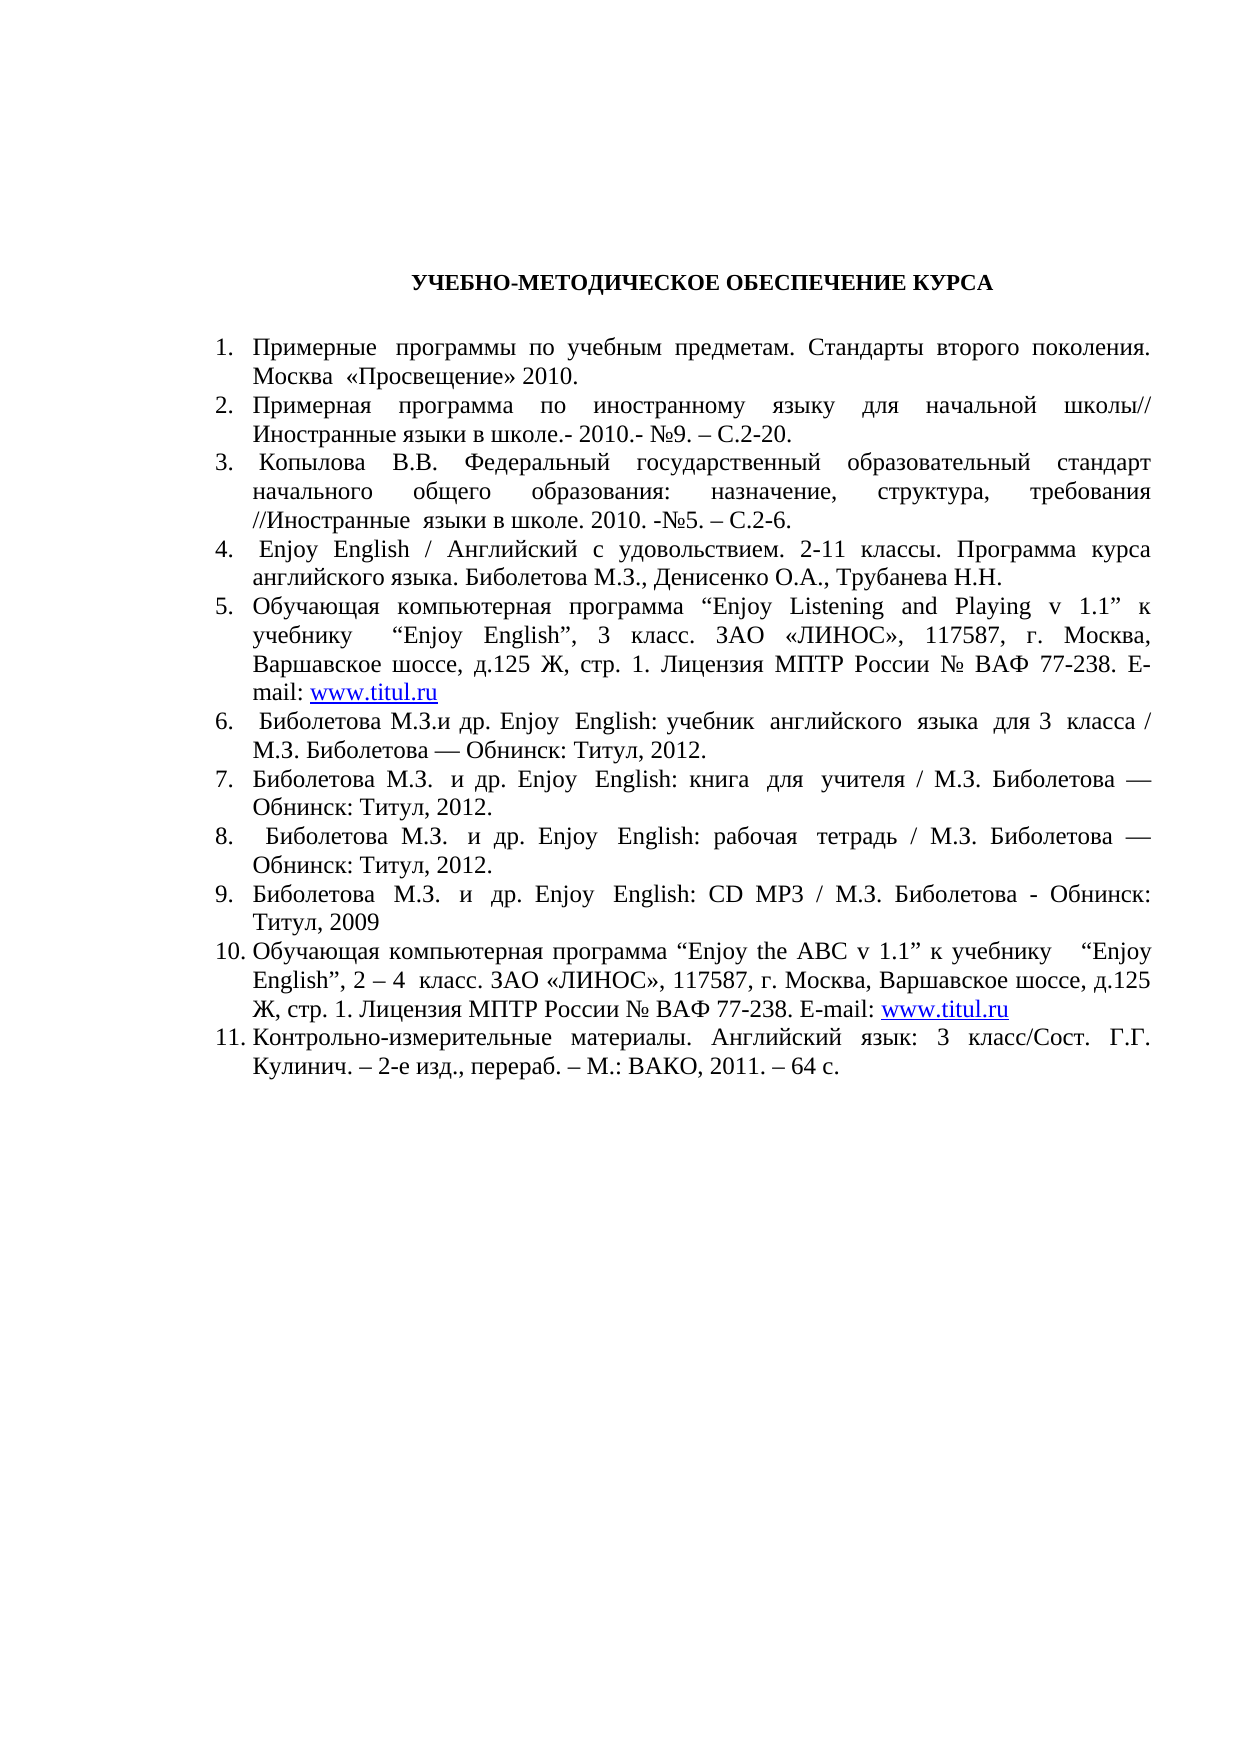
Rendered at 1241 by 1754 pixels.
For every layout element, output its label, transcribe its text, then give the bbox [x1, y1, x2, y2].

list Биболетова М.З. и др. Enjoy English: книга для учителя / М.З. Биболетова — Обнинск: Титул, 2012. [215, 764, 1152, 821]
list Примерная программа по иностранному языку для начальной школы// Иностранные языки в школе.- 2010.- №9. – С.2-20. [215, 390, 1152, 447]
list Биболетова М.З. и др. Enjoy English: CD MP3 / М.З. Биболетова - Обнинск: Титул, 2009 [215, 879, 1152, 936]
list Enjoy English / Английский с удовольствием. 2-11 классы. Программа курса английского языка. Биболетова М.З., Денисенко О.А., Трубанева Н.Н. [215, 534, 1152, 591]
list Биболетова М.З. и др. Enjoy English: рабочая тетрадь / М.З. Биболетова — Обнинск: Титул, 2012. [215, 821, 1152, 879]
list Биболетова М.З.и др. Enjoy English: учебник английского языка для 3 класса / М.З. Биболетова — Обнинск: Титул, 2012. [215, 706, 1152, 764]
list Обучающая компьютерная программа “Enjoy Listening and Playing v 1.1” к учебнику “Enjoy English”, 3 класс. ЗАО «ЛИНОС», 117587, г. Москва, Варшавское шоссе, д.125 Ж, стр. 1. Лицензия МПТР России № ВАФ 77-238. E-mail: www.titul.ru [215, 591, 1152, 706]
list УЧЕБНО-МЕТОДИЧЕСКОЕ ОБЕСПЕЧЕНИЕ КУРСА [252, 269, 1152, 296]
list Обучающая компьютерная программа “Enjoy the ABC v 1.1” к учебнику “Enjoy English”, 2 – 4 класс. ЗАО «ЛИНОС», 117587, г. Москва, Варшавское шоссе, д.125 Ж, стр. 1. Лицензия МПТР России № ВАФ 77-238. E-mail: www.titul.ru [215, 936, 1152, 1022]
list Примерные программы по учебным предметам. Стандарты второго поколения. Москва «Просвещение» 2010. [215, 332, 1152, 390]
list Копылова В.В. Федеральный государственный образовательный стандарт начального общего образования: назначение, структура, требования //Иностранные языки в школе. 2010. -№5. – С.2-6. [215, 447, 1152, 534]
list Контрольно-измерительные материалы. Английский язык: 3 класс/Сост. Г.Г. Кулинич. – 2-е изд., перераб. – М.: ВАКО, 2011. – 64 с. [215, 1022, 1152, 1080]
